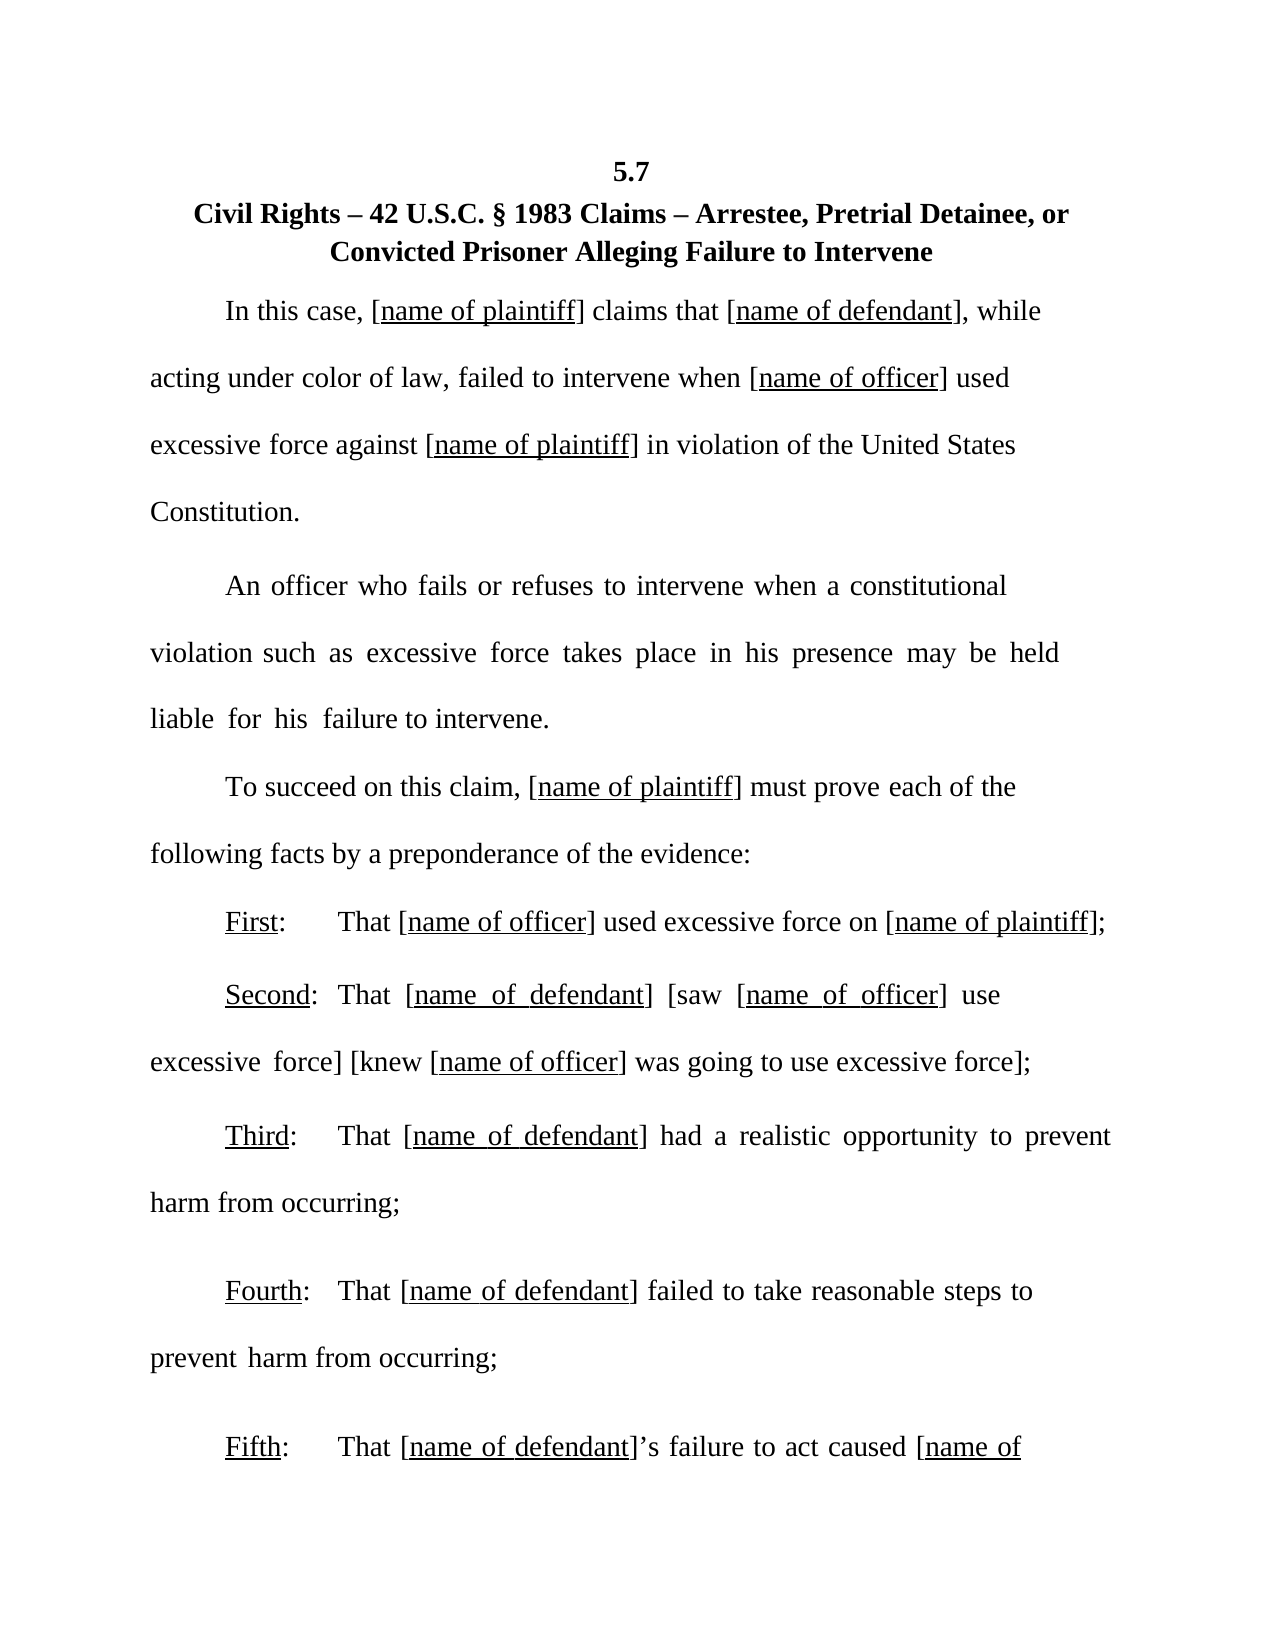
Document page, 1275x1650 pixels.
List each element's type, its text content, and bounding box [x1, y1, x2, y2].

text Fourth: That [name of defendant] failed to take reasonable steps to prevent harm from occurring; [150, 1273, 1113, 1374]
text Third: That [name of defendant] had a realistic opportunity to prevent harm from occurring; [150, 1118, 1113, 1219]
text An officer who fails or refuses to intervene when a constitutional violation such as excessive force takes place in his presence may be held liable for his failure to intervene. [150, 568, 1113, 735]
text To succeed on this claim, [name of plaintiff] must prove each of the following facts by a preponderance of the evidence: [150, 769, 1112, 870]
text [150, 1429, 1113, 1462]
text Second: That [name of defendant] [saw [name of officer] use excessive force] [knew [name of officer] was going to use excessive force]; [150, 977, 1125, 1078]
text In this case, [name of plaintiff] claims that [name of defendant], while acting under color of law, failed to intervene when [name of officer] used excessive force against [name of plaintiff] in violation of the United States Constitution. [150, 293, 1112, 528]
text Civil Rights – 42 U.S.C. § 1983 Claims – Arrestee, Pretrial Detainee, or Convicted Prisoner Alleging Failure to Intervene [150, 196, 1112, 268]
text First: That [name of officer] used excessive force on [name of plaintiff]; [150, 904, 1125, 937]
text 5.7 [150, 154, 1112, 187]
